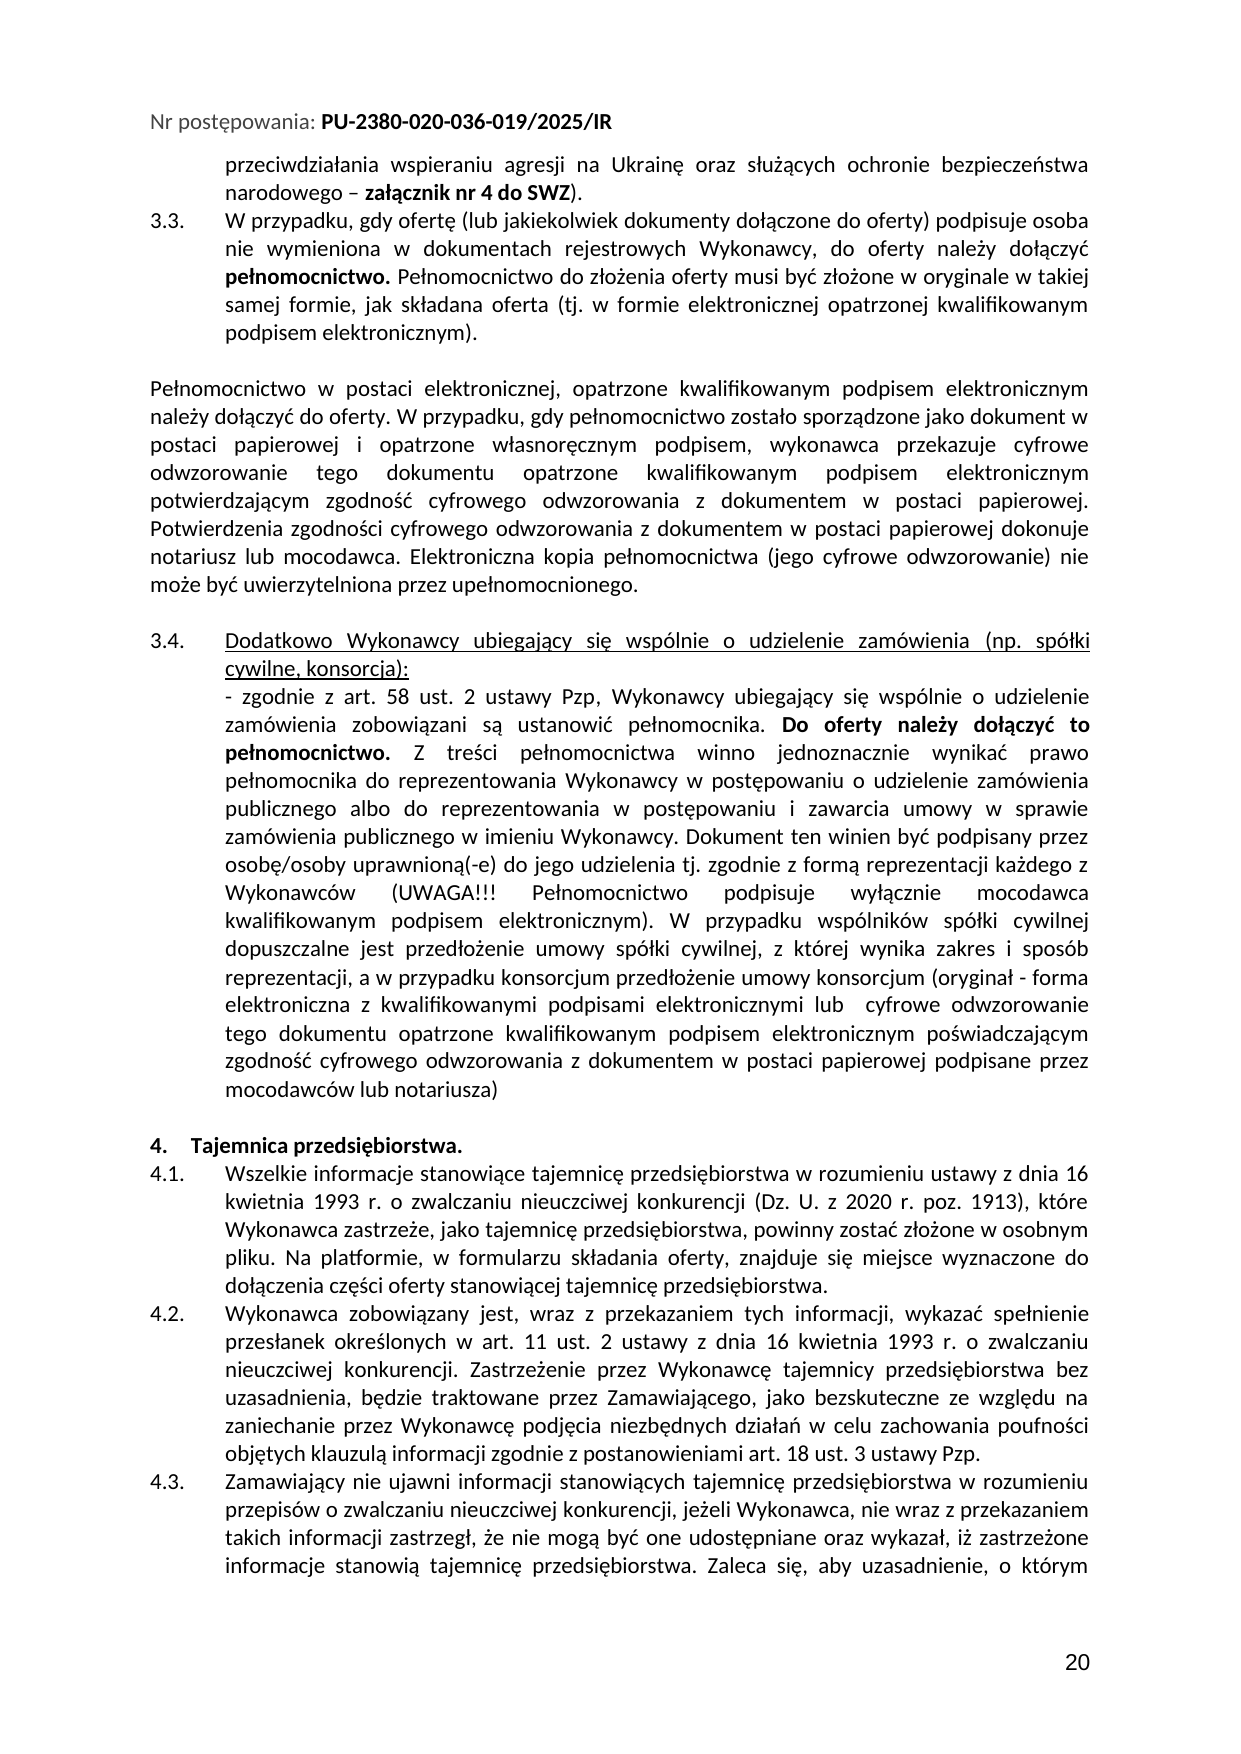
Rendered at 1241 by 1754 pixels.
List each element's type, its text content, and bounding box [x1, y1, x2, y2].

list Dodatkowo Wykonawcy ubiegający się wspólnie o udzielenie zamówienia (np. spółki cywilne, konsorcja): [150, 626, 1090, 682]
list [150, 1467, 1090, 1579]
text - zgodnie z art. 58 ust. 2 ustawy Pzp, Wykonawcy ubiegający się wspólnie o udzielenie zamówienia zobowiązani są ustanowić pełnomocnika. Do oferty należy dołączyć to pełnomocnictwo. Z treści pełnomocnictwa winno jednoznacznie wynikać prawo pełnomocnika do reprezentowania Wykonawcy w postępowaniu o udzielenie zamówienia publicznego albo do reprezentowania w postępowaniu i zawarcia umowy w sprawie zamówienia publicznego w imieniu Wykonawcy. Dokument ten winien być podpisany przez osobę/osoby uprawnioną(-e) do jego udzielenia tj. zgodnie z formą reprezentacji każdego z Wykonawców (UWAGA!!! Pełnomocnictwo podpisuje wyłącznie mocodawca kwalifikowanym podpisem elektronicznym). W przypadku wspólników spółki cywilnej dopuszczalne jest przedłożenie umowy spółki cywilnej, z której wynika zakres i sposób reprezentacji, a w przypadku konsorcjum przedłożenie umowy konsorcjum (oryginał - forma elektroniczna z kwalifikowanymi podpisami elektronicznymi lub cyfrowe odwzorowanie tego dokumentu opatrzone kwalifikowanym podpisem elektronicznym poświadczającym zgodność cyfrowego odwzorowania z dokumentem w postaci papierowej podpisane przez mocodawców lub notariusza) [225, 682, 1090, 1103]
list Tajemnica przedsiębiorstwa. [150, 1131, 1090, 1159]
list Wszelkie informacje stanowiące tajemnicę przedsiębiorstwa w rozumieniu ustawy z dnia 16 kwietnia 1993 r. o zwalczaniu nieuczciwej konkurencji (Dz. U. z 2020 r. poz. 1913), które Wykonawca zastrzeże, jako tajemnicę przedsiębiorstwa, powinny zostać złożone w osobnym pliku. Na platformie, w formularzu składania oferty, znajduje się miejsce wyznaczone do dołączenia części oferty stanowiącej tajemnicę przedsiębiorstwa. [150, 1159, 1090, 1299]
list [150, 150, 1090, 206]
text Pełnomocnictwo w postaci elektronicznej, opatrzone kwalifikowanym podpisem elektronicznym należy dołączyć do oferty. W przypadku, gdy pełnomocnictwo zostało sporządzone jako dokument w postaci papierowej i opatrzone własnoręcznym podpisem, wykonawca przekazuje cyfrowe odwzorowanie tego dokumentu opatrzone kwalifikowanym podpisem elektronicznym potwierdzającym zgodność cyfrowego odwzorowania z dokumentem w postaci papierowej. Potwierdzenia zgodności cyfrowego odwzorowania z dokumentem w postaci papierowej dokonuje notariusz lub mocodawca. Elektroniczna kopia pełnomocnictwa (jego cyfrowe odwzorowanie) nie może być uwierzytelniona przez upełnomocnionego. [150, 374, 1090, 598]
list Wykonawca zobowiązany jest, wraz z przekazaniem tych informacji, wykazać spełnienie przesłanek określonych w art. 11 ust. 2 ustawy z dnia 16 kwietnia 1993 r. o zwalczaniu nieuczciwej konkurencji. Zastrzeżenie przez Wykonawcę tajemnicy przedsiębiorstwa bez uzasadnienia, będzie traktowane przez Zamawiającego, jako bezskuteczne ze względu na zaniechanie przez Wykonawcę podjęcia niezbędnych działań w celu zachowania poufności objętych klauzulą informacji zgodnie z postanowieniami art. 18 ust. 3 ustawy Pzp. [150, 1299, 1090, 1467]
list W przypadku, gdy ofertę (lub jakiekolwiek dokumenty dołączone do oferty) podpisuje osoba nie wymieniona w dokumentach rejestrowych Wykonawcy, do oferty należy dołączyć pełnomocnictwo. Pełnomocnictwo do złożenia oferty musi być złożone w oryginale w takiej samej formie, jak składana oferta (tj. w formie elektronicznej opatrzonej kwalifikowanym podpisem elektronicznym). [150, 206, 1090, 346]
